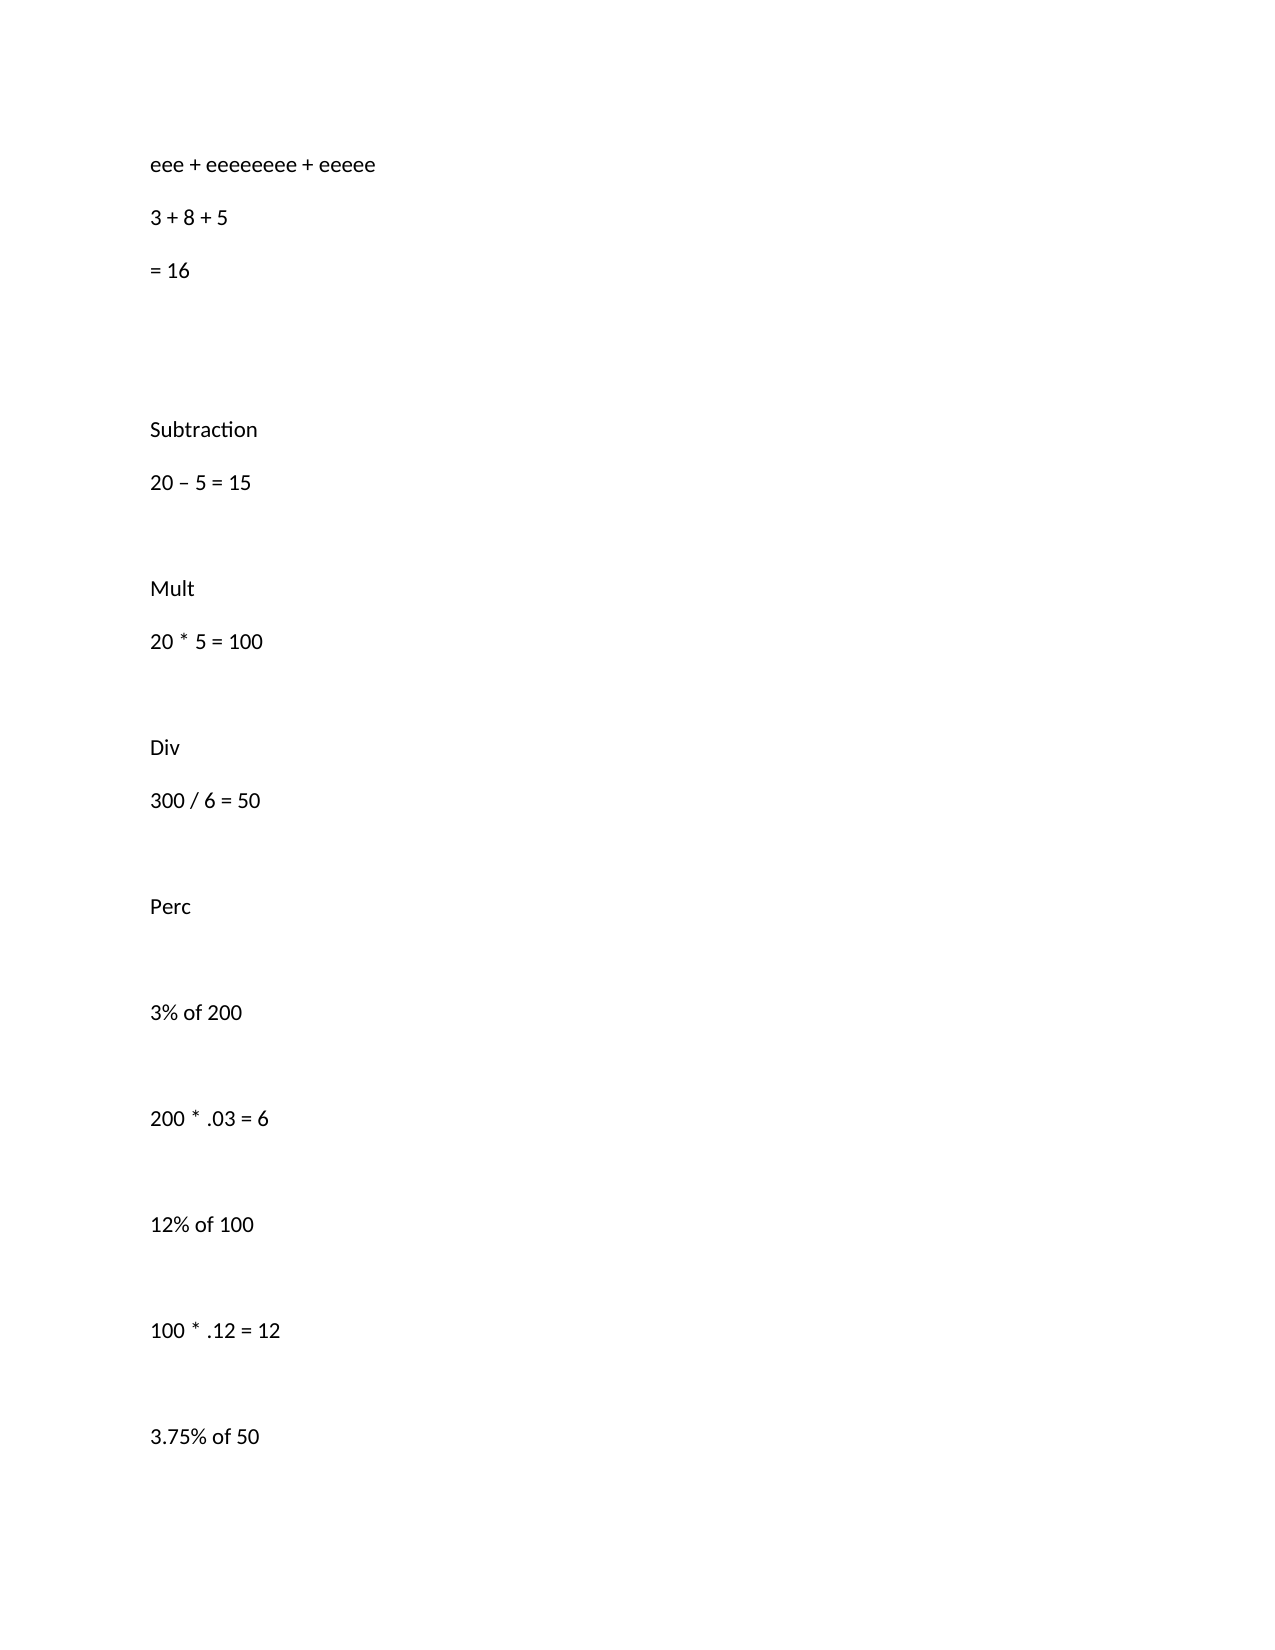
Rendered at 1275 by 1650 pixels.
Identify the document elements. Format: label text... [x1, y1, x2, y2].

text Subtraction [150, 415, 1125, 443]
text 200 * .03 = 6 [150, 1104, 1125, 1132]
text 12% of 100 [150, 1210, 1125, 1238]
text eee + eeeeeeee + eeeee [150, 150, 1125, 178]
text 20 * 5 = 100 [150, 627, 1125, 655]
text 3% of 200 [150, 998, 1125, 1026]
text 20 – 5 = 15 [150, 468, 1125, 496]
text Div [150, 733, 1125, 761]
text 100 * .12 = 12 [150, 1316, 1125, 1344]
text 3 + 8 + 5 [150, 203, 1125, 231]
text 300 / 6 = 50 [150, 786, 1125, 814]
text = 16 [150, 256, 1125, 284]
text Perc [150, 892, 1125, 920]
text 3.75% of 50 [150, 1422, 1125, 1451]
text Mult [150, 574, 1125, 602]
